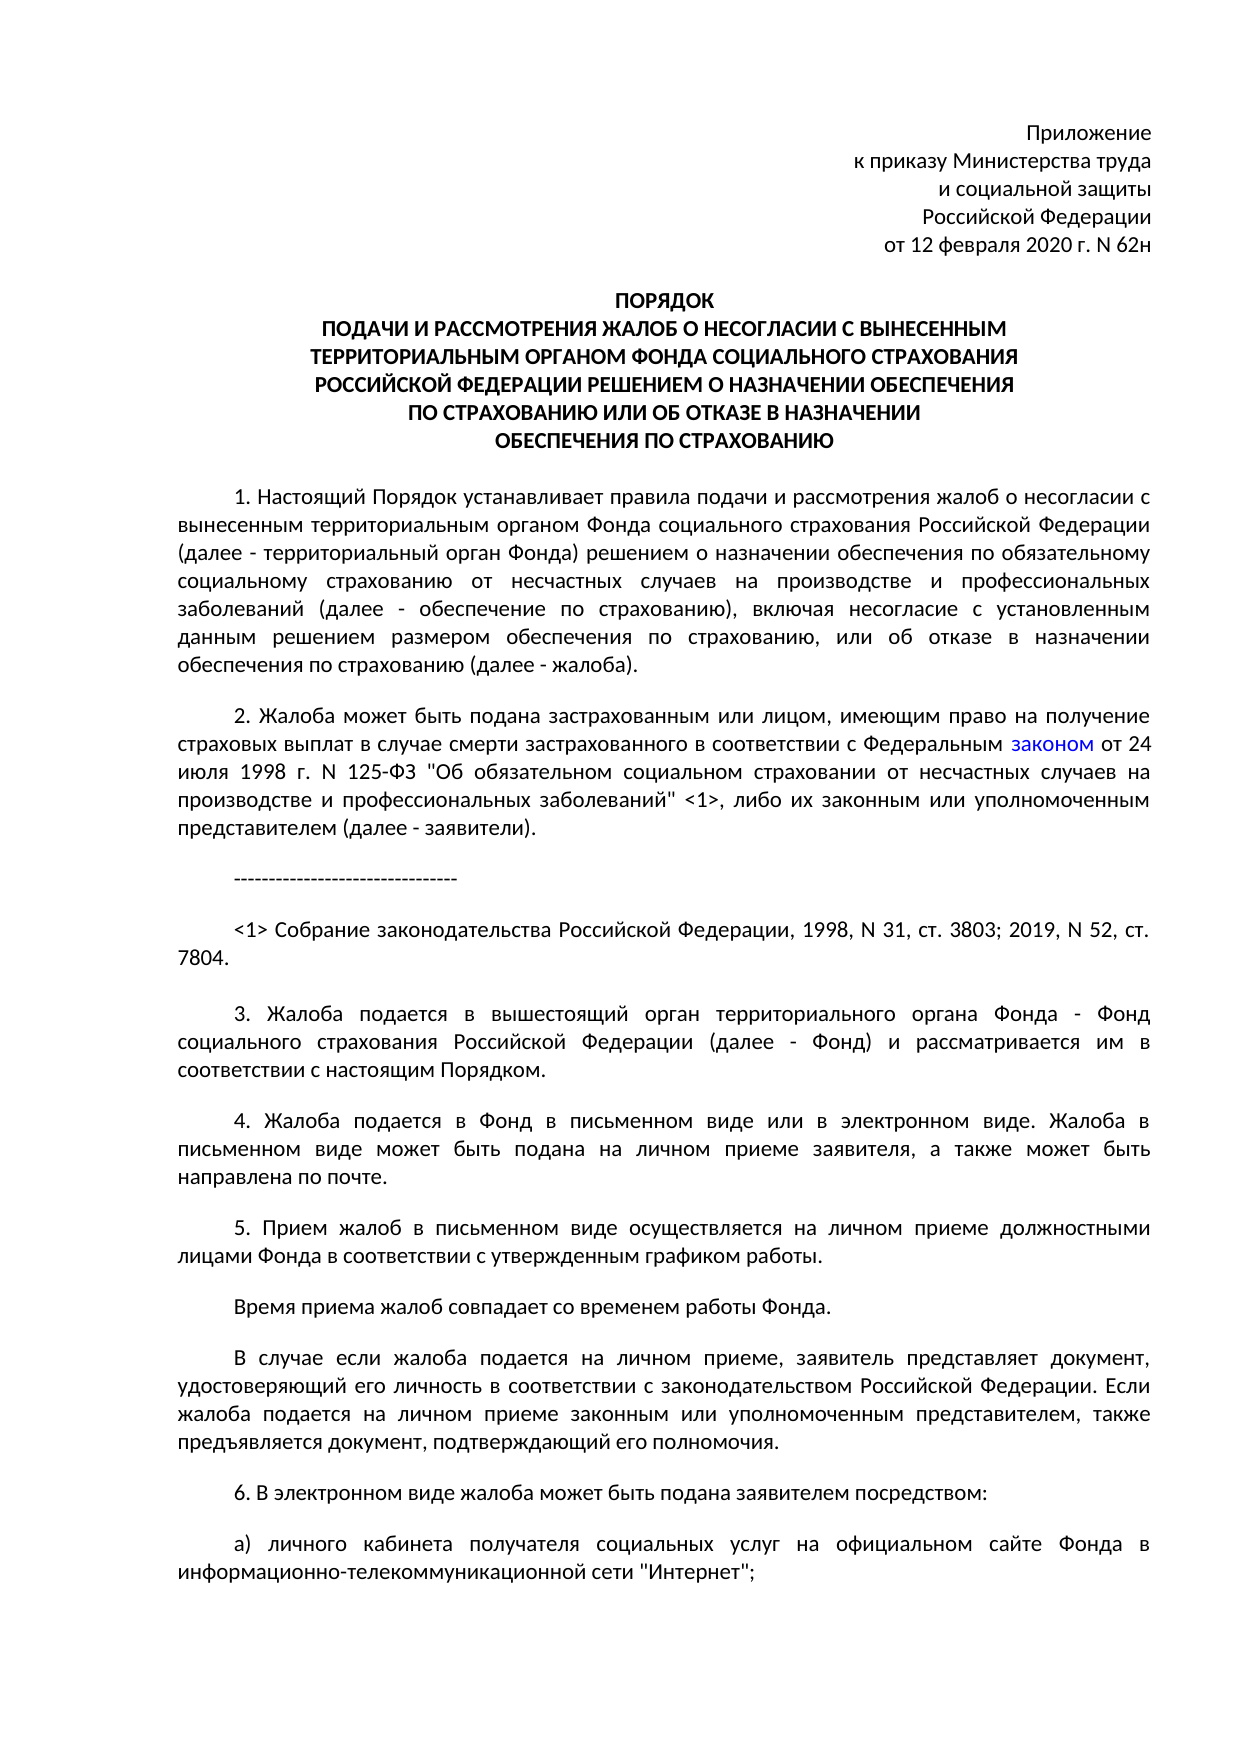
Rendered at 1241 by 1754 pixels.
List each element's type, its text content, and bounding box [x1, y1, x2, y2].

text Время приема жалоб совпадает со временем работы Фонда. [177, 1292, 1152, 1320]
title РОССИЙСКОЙ ФЕДЕРАЦИИ РЕШЕНИЕМ О НАЗНАЧЕНИИ ОБЕСПЕЧЕНИЯ [177, 370, 1152, 398]
text 5. Прием жалоб в письменном виде осуществляется на личном приеме должностными лицами Фонда в соответствии с утвержденным графиком работы. [177, 1213, 1152, 1269]
text к приказу Министерства труда [177, 146, 1152, 174]
title ПО СТРАХОВАНИЮ ИЛИ ОБ ОТКАЗЕ В НАЗНАЧЕНИИ [177, 398, 1152, 426]
title ПОРЯДОК [177, 286, 1152, 314]
title ОБЕСПЕЧЕНИЯ ПО СТРАХОВАНИЮ [177, 426, 1152, 454]
text а) личного кабинета получателя социальных услуг на официальном сайте Фонда в информационно-телекоммуникационной сети "Интернет"; [177, 1529, 1152, 1585]
text Российской Федерации [177, 202, 1152, 230]
text 3. Жалоба подается в вышестоящий орган территориального органа Фонда - Фонд социального страхования Российской Федерации (далее - Фонд) и рассматривается им в соответствии с настоящим Порядком. [177, 999, 1152, 1083]
text и социальной защиты [177, 174, 1152, 202]
text от 12 февраля 2020 г. N 62н [177, 230, 1152, 258]
text В случае если жалоба подается на личном приеме, заявитель представляет документ, удостоверяющий его личность в соответствии с законодательством Российской Федерации. Если жалоба подается на личном приеме законным или уполномоченным представителем, также предъявляется документ, подтверждающий его полномочия. [177, 1343, 1152, 1455]
title ТЕРРИТОРИАЛЬНЫМ ОРГАНОМ ФОНДА СОЦИАЛЬНОГО СТРАХОВАНИЯ [177, 342, 1152, 370]
text 2. Жалоба может быть подана застрахованным или лицом, имеющим право на получение страховых выплат в случае смерти застрахованного в соответствии с Федеральным законом от 24 июля 1998 г. N 125-ФЗ "Об обязательном социальном страховании от несчастных случаев на производстве и профессиональных заболеваний" <1>, либо их законным или уполномоченным представителем (далее - заявители). [177, 701, 1152, 842]
text 6. В электронном виде жалоба может быть подана заявителем посредством: [177, 1478, 1152, 1506]
text 1. Настоящий Порядок устанавливает правила подачи и рассмотрения жалоб о несогласии с вынесенным территориальным органом Фонда социального страхования Российской Федерации (далее - территориальный орган Фонда) решением о назначении обеспечения по обязательному социальному страхованию от несчастных случаев на производстве и профессиональных заболеваний (далее - обеспечение по страхованию), включая несогласие с установленным данным решением размером обеспечения по страхованию, или об отказе в назначении обеспечения по страхованию (далее - жалоба). [177, 482, 1152, 678]
text 4. Жалоба подается в Фонд в письменном виде или в электронном виде. Жалоба в письменном виде может быть подана на личном приеме заявителя, а также может быть направлена по почте. [177, 1106, 1152, 1191]
text -------------------------------- [177, 864, 1152, 892]
text Приложение [177, 118, 1152, 146]
title ПОДАЧИ И РАССМОТРЕНИЯ ЖАЛОБ О НЕСОГЛАСИИ С ВЫНЕСЕННЫМ [177, 314, 1152, 342]
text <1> Собрание законодательства Российской Федерации, 1998, N 31, ст. 3803; 2019, N 52, ст. 7804. [177, 915, 1152, 971]
